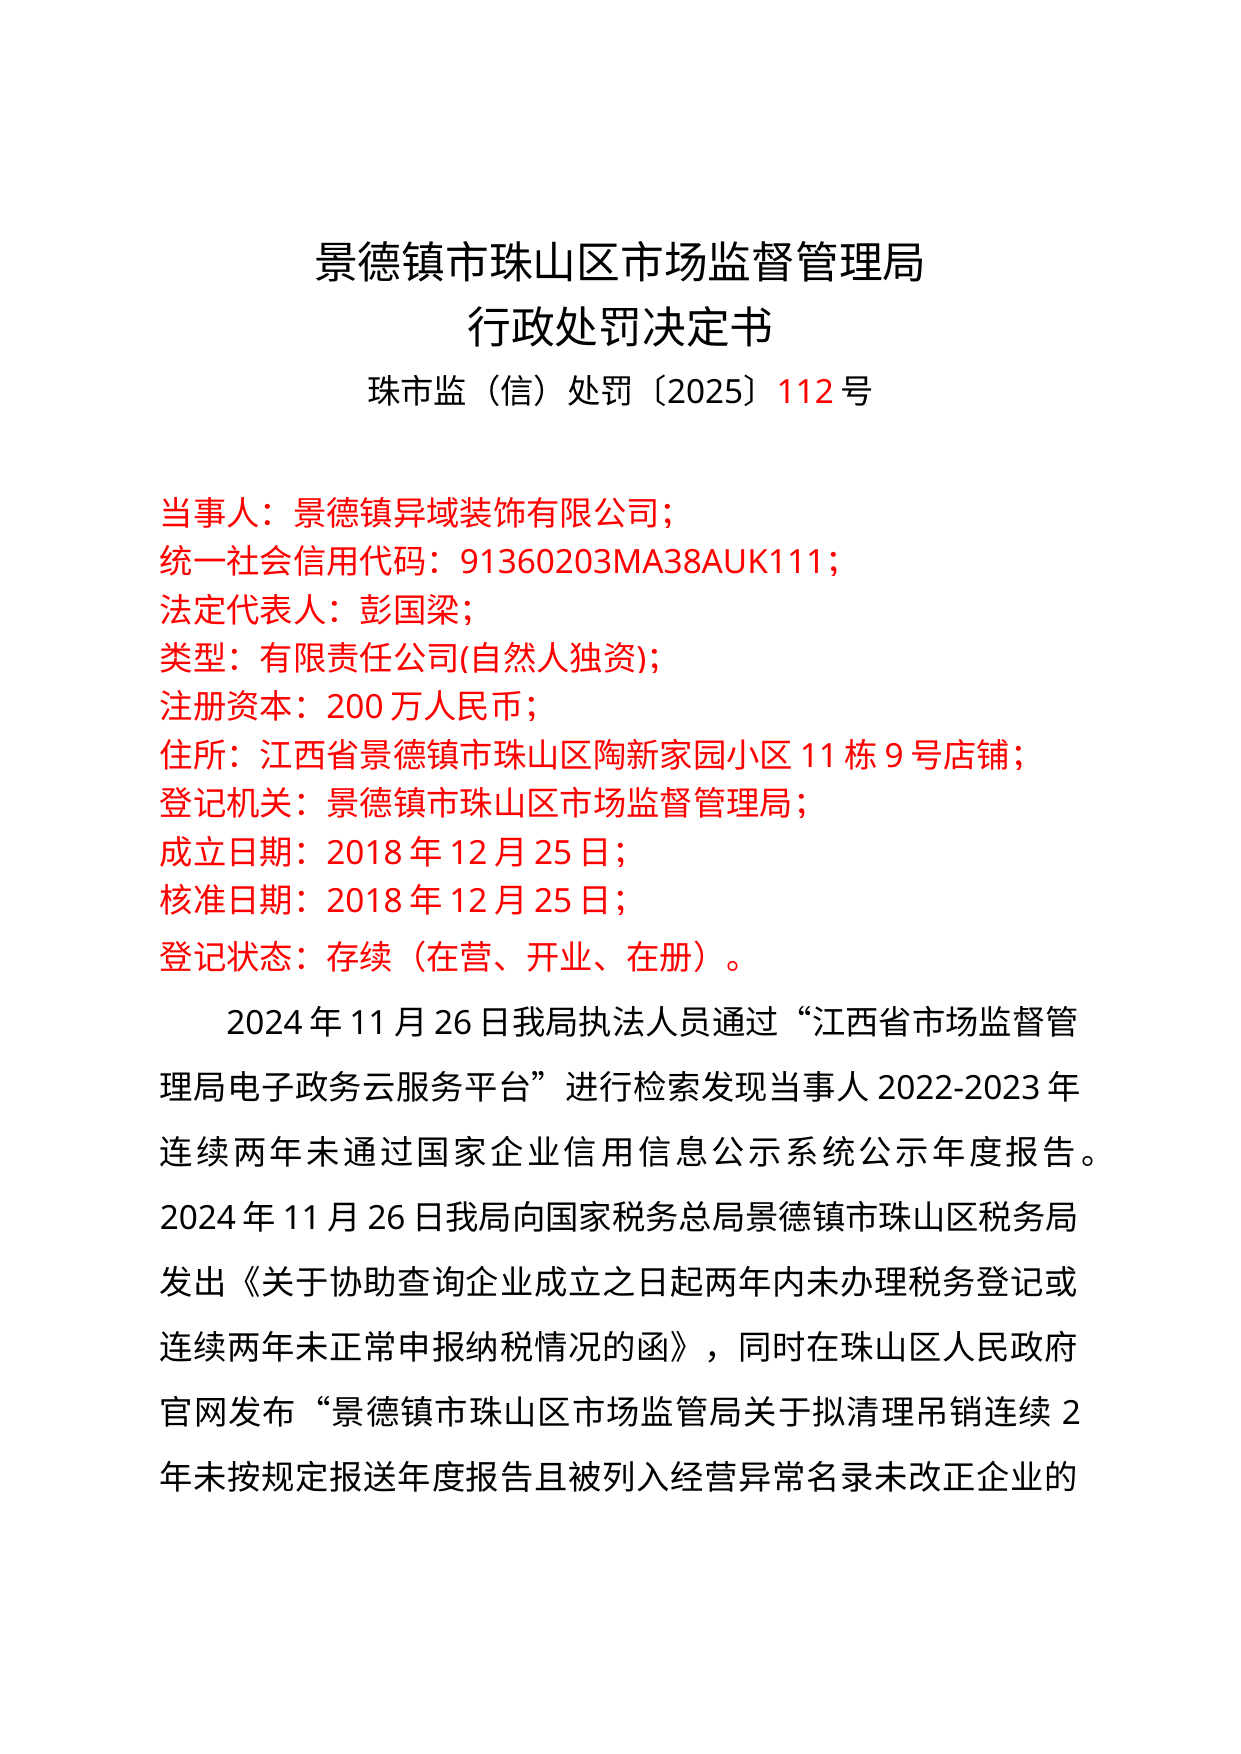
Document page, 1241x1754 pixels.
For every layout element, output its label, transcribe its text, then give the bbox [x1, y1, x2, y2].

text 注册资本：200万人民币； [159, 680, 1081, 729]
text 当事人：景德镇异域装饰有限公司； [159, 487, 1081, 535]
text 登记状态：存续（在营、开业、在册）。 [159, 922, 1081, 987]
text 成立日期：2018年12月25日； [159, 825, 1081, 874]
text 法定代表人：彭国梁； [159, 584, 1081, 632]
text 住所：江西省景德镇市珠山区陶新家园小区11栋9号店铺； [159, 729, 1081, 777]
text 登记机关：景德镇市珠山区市场监督管理局； [159, 777, 1081, 825]
subtitle 景德镇市珠山区市场监督管理局 [159, 227, 1081, 292]
text 类型：有限责任公司(自然人独资)； [159, 632, 1081, 680]
text 核准日期：2018年12月25日； [159, 874, 1081, 922]
text 统一社会信用代码：91360203MA38AUK111； [159, 535, 1081, 584]
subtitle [159, 987, 1081, 1507]
text 珠市监（信）处罚〔2025〕112号 [159, 357, 1081, 422]
subtitle 行政处罚决定书 [159, 292, 1081, 357]
